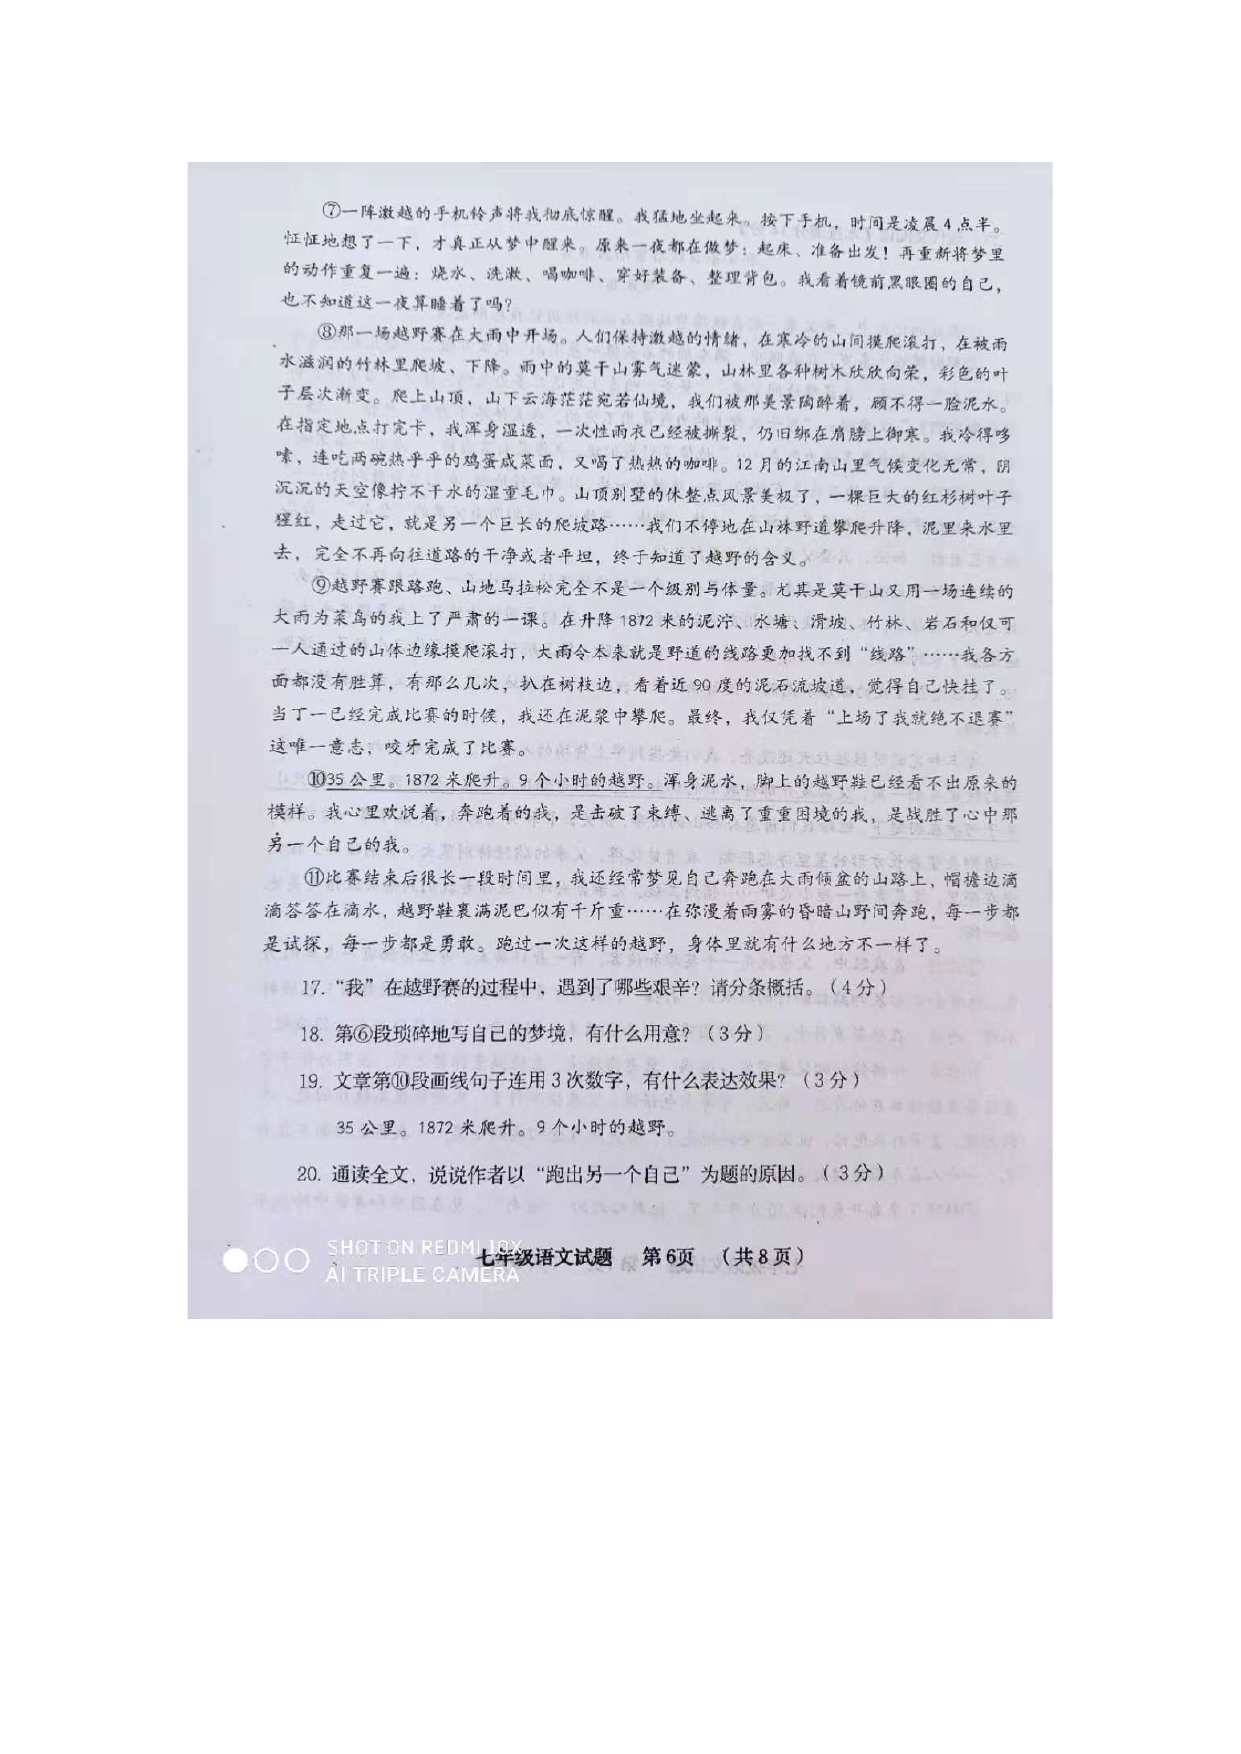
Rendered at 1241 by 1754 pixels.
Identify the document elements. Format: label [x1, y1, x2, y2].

picture [187, 162, 1053, 1319]
